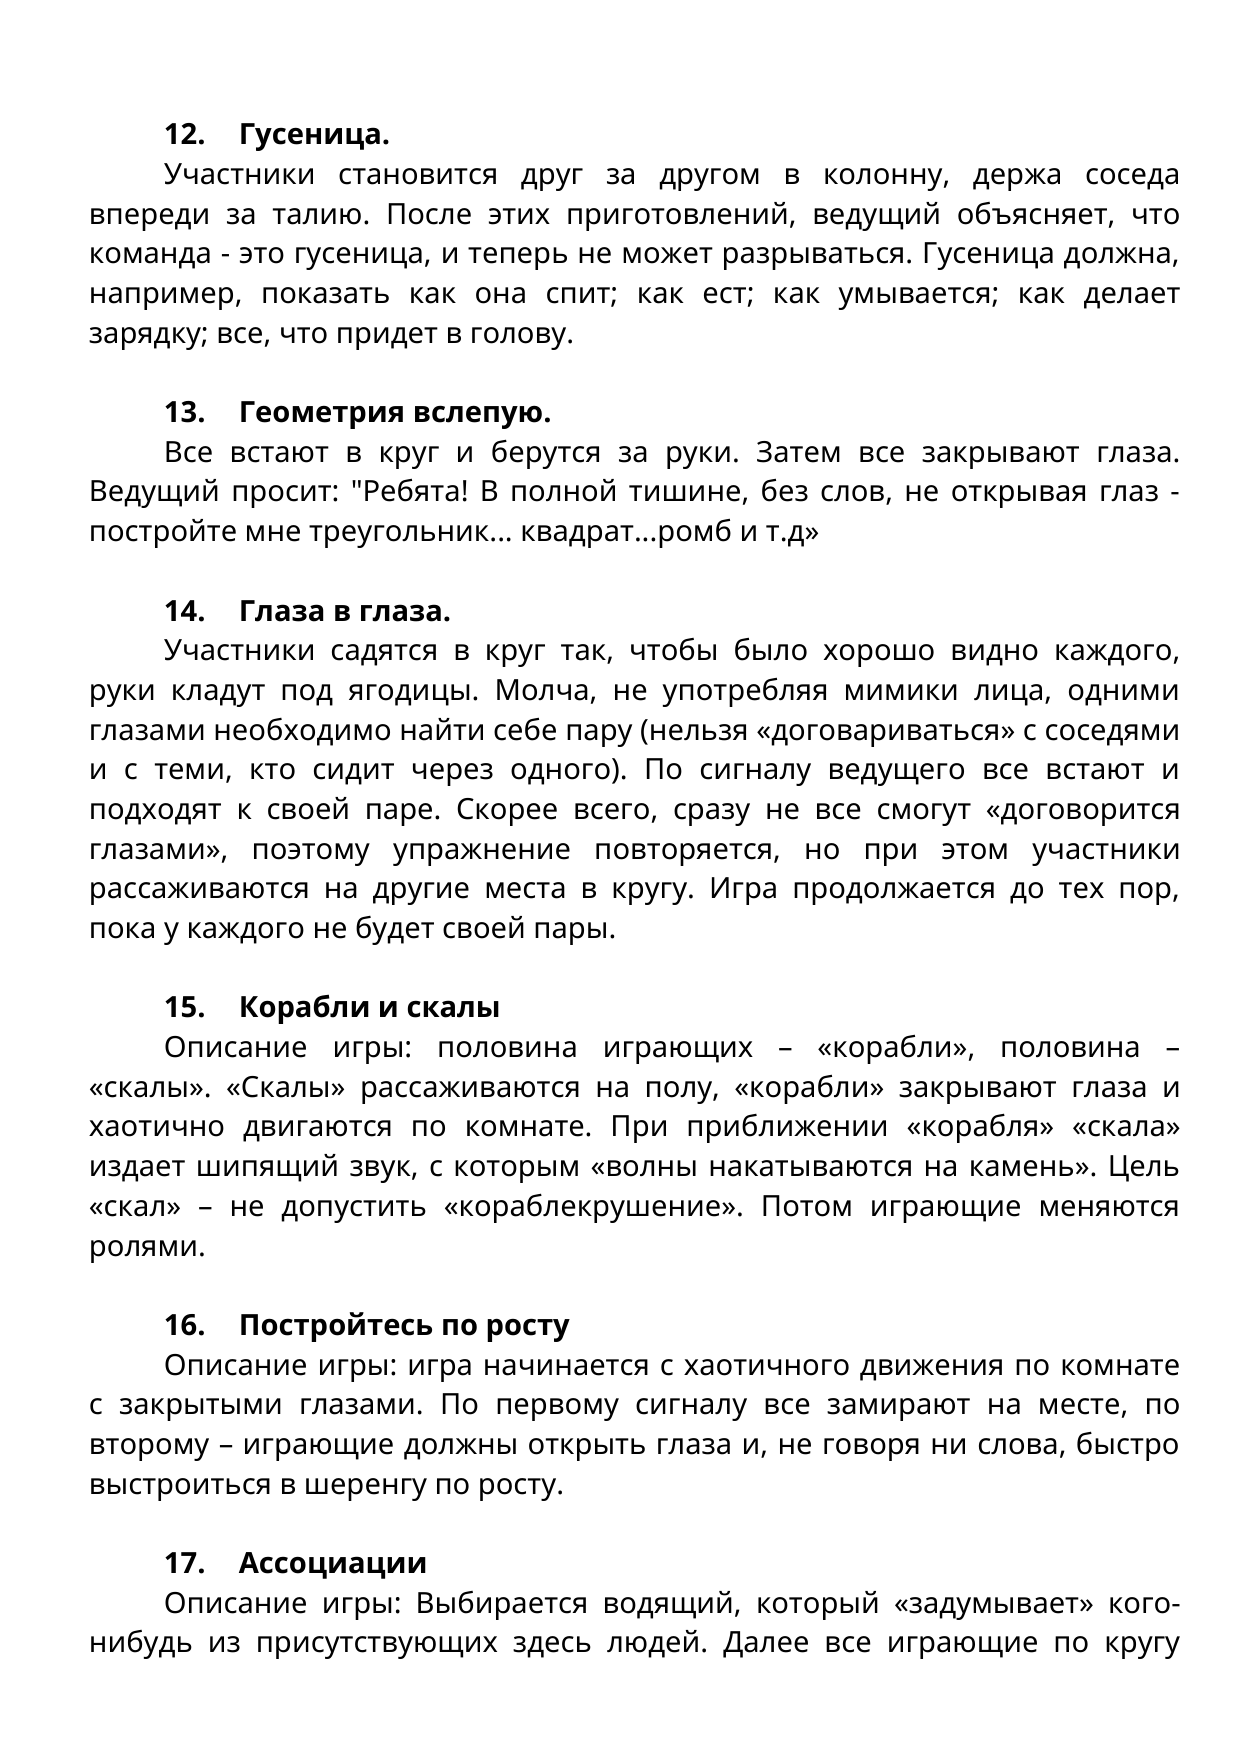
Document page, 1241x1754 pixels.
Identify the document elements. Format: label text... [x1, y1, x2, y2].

list Корабли и скалы [89, 987, 1181, 1026]
list Ассоциации [89, 1542, 1181, 1582]
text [89, 1582, 1181, 1661]
list Гусеница. [89, 113, 1181, 153]
text Участники становится друг за другом в колонну, держа соседа впереди за талию. После этих приготовлений, ведущий объясняет, что команда - это гусеница, и теперь не может разрываться. Гусеница должна, например, показать как она спит; как ест; как умывается; как делает зарядку; все, что придет в голову. [89, 153, 1181, 352]
text Все встают в круг и берутся за руки. Затем все закрывают глаза. Ведущий просит: "Ребята! В полной тишине, без слов, не открывая глаз - постройте мне треугольник... квадрат...ромб и т.д» [89, 431, 1181, 550]
list Глаза в глаза. [89, 590, 1181, 629]
text Участники садятся в круг так, чтобы было хорошо видно каждого, руки кладут под ягодицы. Молча, не употребляя мимики лица, одними глазами необходимо найти себе пару (нельзя «договариваться» с соседями и с теми, кто сидит через одного). По сигналу ведущего все встают и подходят к своей паре. Скорее всего, сразу не все смогут «договорится глазами», поэтому упражнение повторяется, но при этом участники рассаживаются на другие места в кругу. Игра продолжается до тех пор, пока у каждого не будет своей пары. [89, 629, 1181, 947]
list Геометрия вслепую. [89, 391, 1181, 431]
text Описание игры: половина играющих – «корабли», половина – «скалы». «Скалы» рассаживаются на полу, «корабли» закрывают глаза и хаотично двигаются по комнате. При приближении «корабля» «скала» издает шипящий звук, с которым «волны накатываются на камень». Цель «скал» – не допустить «кораблекрушение». Потом играющие меняются ролями. [89, 1026, 1181, 1264]
list Постройтесь по росту [89, 1304, 1181, 1344]
